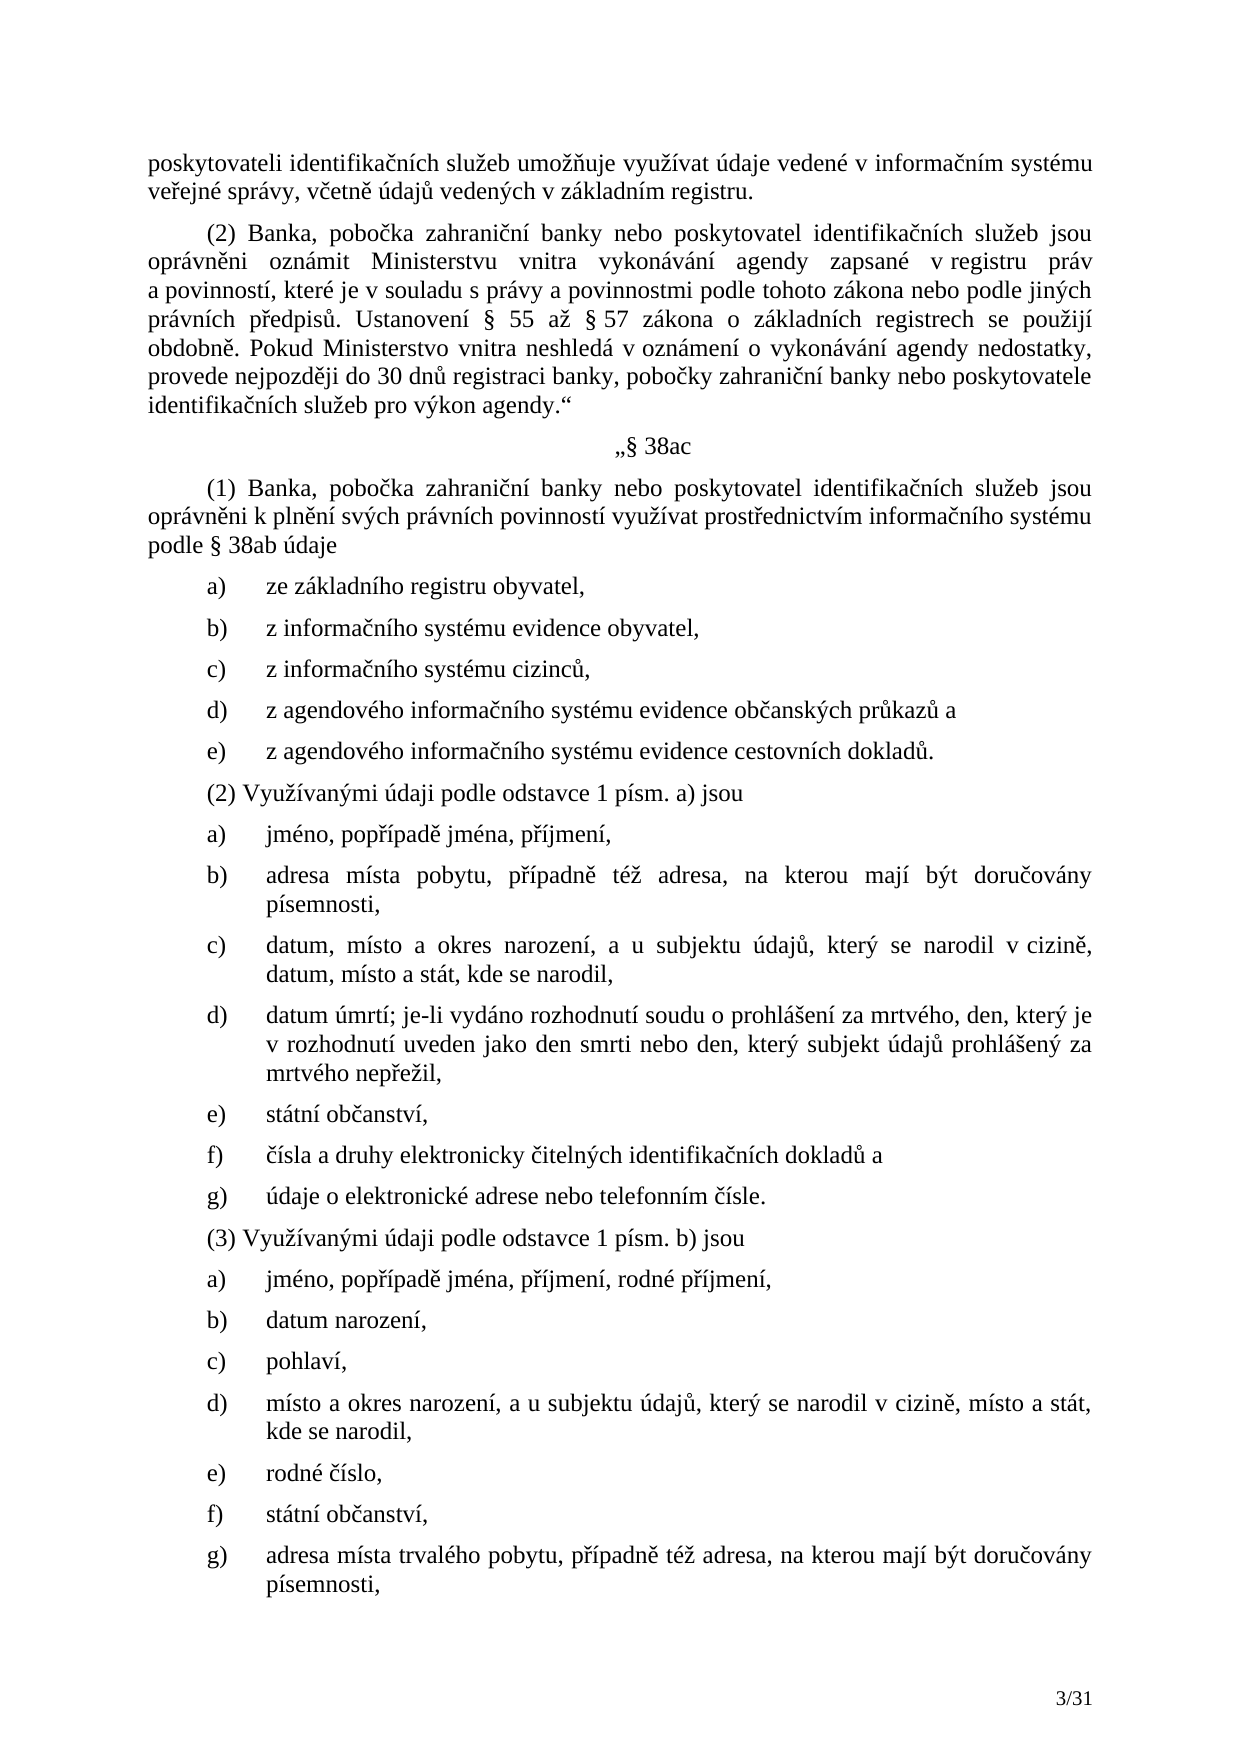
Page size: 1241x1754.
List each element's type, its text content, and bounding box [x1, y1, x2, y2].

list z informačního systému cizinců, [207, 654, 1093, 683]
text (3) Využívanými údaji podle odstavce 1 písm. b) jsou [148, 1223, 1093, 1251]
list jméno, popřípadě jména, příjmení, rodné příjmení, [207, 1264, 1093, 1293]
list z agendového informačního systému evidence občanských průkazů a [207, 695, 1093, 724]
list čísla a druhy elektronicky čitelných identifikačních dokladů a [207, 1140, 1093, 1169]
list jméno, popřípadě jména, příjmení, [207, 819, 1093, 848]
text (2) Využívanými údaji podle odstavce 1 písm. a) jsou [148, 778, 1093, 806]
list z agendového informačního systému evidence cestovních dokladů. [207, 736, 1093, 765]
list státní občanství, [207, 1099, 1093, 1128]
list datum, místo a okres narození, a u subjektu údajů, který se narodil v cizině, datum, místo a stát, kde se narodil, [207, 930, 1093, 988]
list údaje o elektronické adrese nebo telefonním čísle. [207, 1181, 1093, 1210]
list ze základního registru obyvatel, [207, 571, 1093, 600]
text (2) Banka, pobočka zahraniční banky nebo poskytovatel identifikačních služeb jsou oprávněni oznámit Ministerstvu vnitra vykonávání agendy zapsané v registru práv a povinností, které je v souladu s právy a povinnostmi podle tohoto zákona nebo podle jiných právních předpisů. Ustanovení § 55 až § 57 zákona o základních registrech se použijí obdobně. Pokud Ministerstvo vnitra neshledá v oznámení o vykonávání agendy nedostatky, provede nejpozději do 30 dnů registraci banky, pobočky zahraniční banky nebo poskytovatele identifikačních služeb pro výkon agendy.“ [148, 218, 1093, 419]
list státní občanství, [207, 1499, 1093, 1528]
list z informačního systému evidence obyvatel, [207, 613, 1093, 641]
list adresa místa pobytu, případně též adresa, na kterou mají být doručovány písemnosti, [207, 860, 1093, 918]
text „§ 38ac [148, 431, 1093, 460]
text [148, 148, 1093, 205]
list datum úmrtí; je-li vydáno rozhodnutí soudu o prohlášení za mrtvého, den, který je v rozhodnutí uveden jako den smrti nebo den, který subjekt údajů prohlášený za mrtvého nepřežil, [207, 1000, 1093, 1086]
list datum narození, [207, 1305, 1093, 1334]
list místo a okres narození, a u subjektu údajů, který se narodil v cizině, místo a stát, kde se narodil, [207, 1388, 1093, 1445]
list rodné číslo, [207, 1458, 1093, 1486]
text (1) Banka, pobočka zahraniční banky nebo poskytovatel identifikačních služeb jsou oprávněni k plnění svých právních povinností využívat prostřednictvím informačního systému podle § 38ab údaje [148, 473, 1093, 559]
list adresa místa trvalého pobytu, případně též adresa, na kterou mají být doručovány písemnosti, [207, 1540, 1093, 1598]
list pohlaví, [207, 1346, 1093, 1375]
